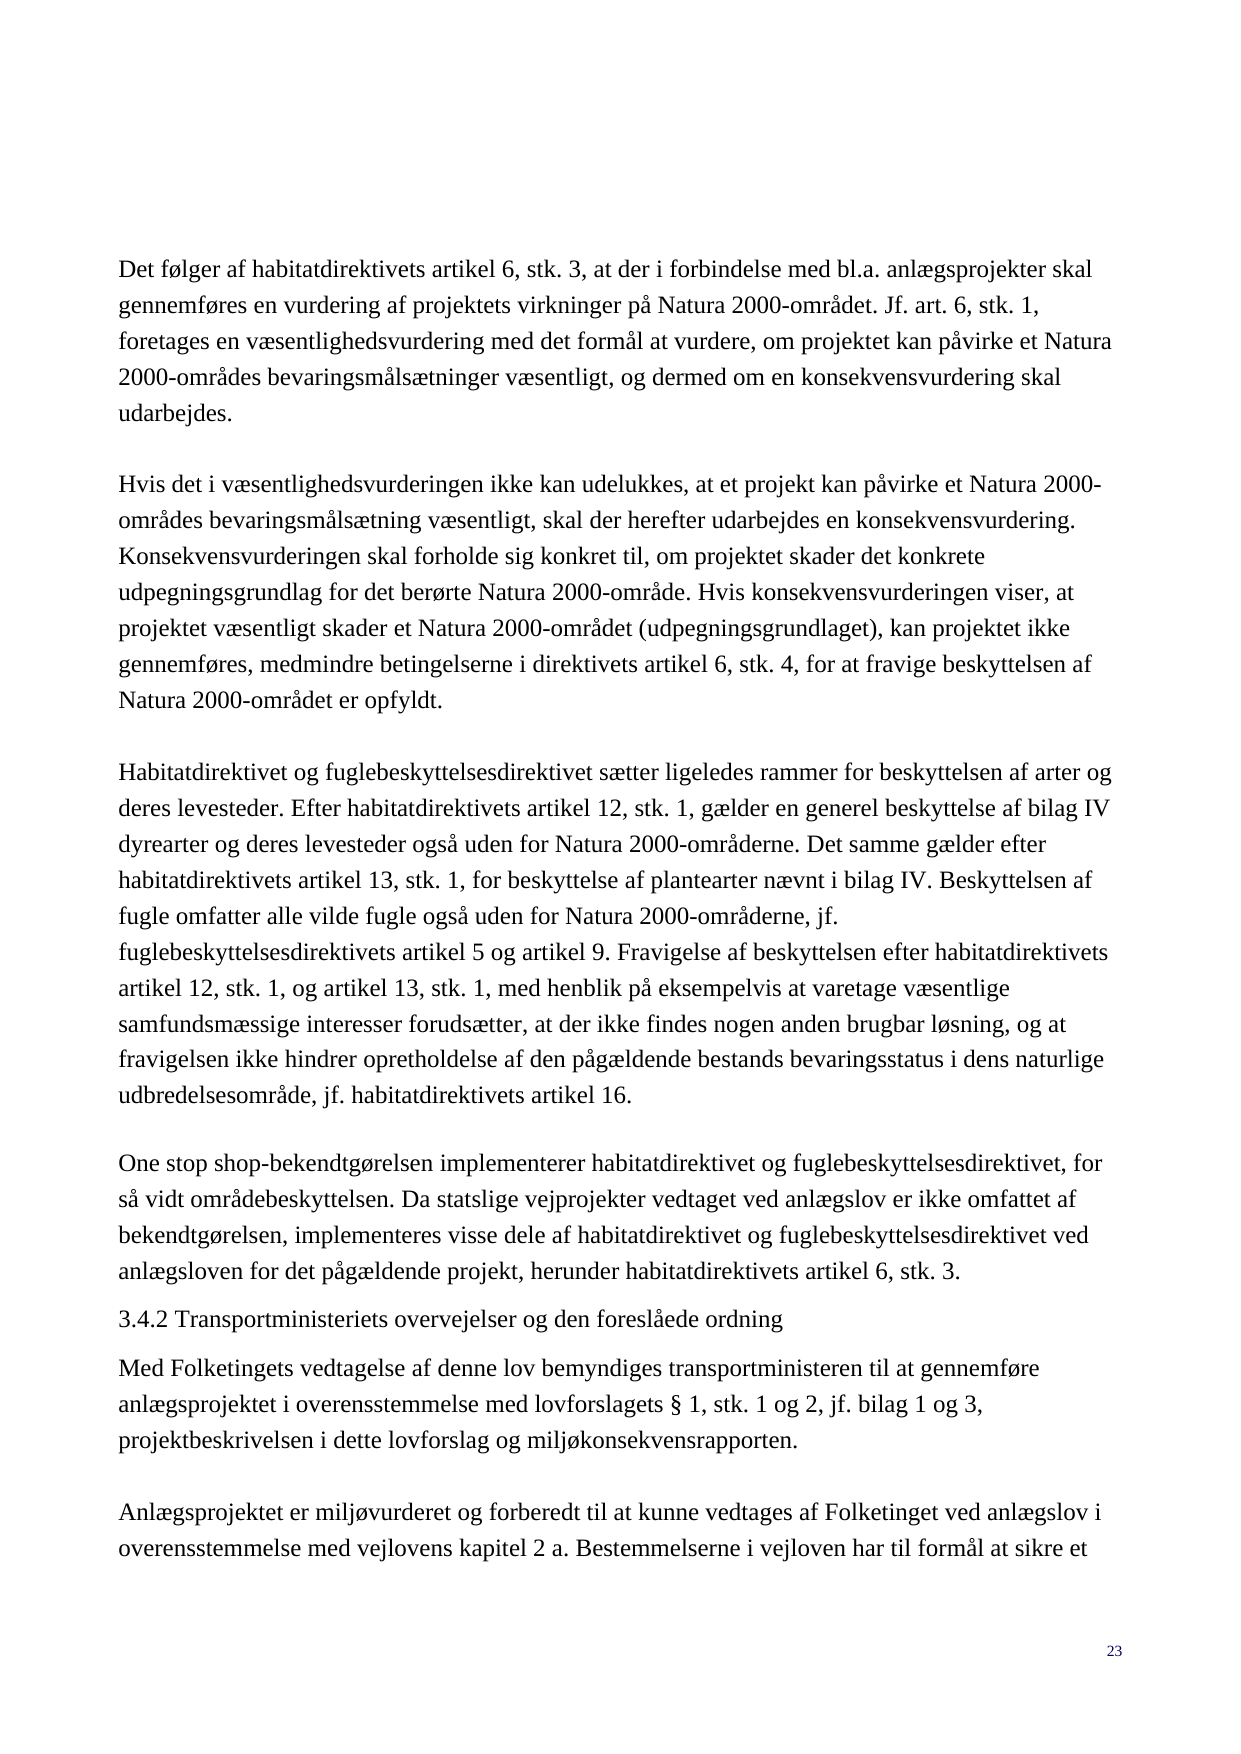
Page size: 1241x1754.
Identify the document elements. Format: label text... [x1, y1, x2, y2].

subtitle 3.4.2 Transportministeriets overvejelser og den foreslåede ordning [118, 1304, 1122, 1333]
text Det følger af habitatdirektivets artikel 6, stk. 3, at der i forbindelse med bl.a. anlægsprojekter skal gennemføres en vurdering af projektets virkninger på Natura 2000-området. Jf. art. 6, stk. 1, foretages en væsentlighedsvurdering med det formål at vurdere, om projektet kan påvirke et Natura 2000-områdes bevaringsmålsætninger væsentligt, og dermed om en konsekvensvurdering skal udarbejdes. [118, 254, 1122, 426]
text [118, 1497, 1122, 1561]
text Med Folketingets vedtagelse af denne lov bemyndiges transportministeren til at gennemføre anlægsprojektet i overensstemmelse med lovforslagets § 1, stk. 1 og 2, jf. bilag 1 og 3, projektbeskrivelsen i dette lovforslag og miljøkonsekvensrapporten. [118, 1353, 1122, 1454]
text One stop shop-bekendtgørelsen implementerer habitatdirektivet og fuglebeskyttelsesdirektivet, for så vidt områdebeskyttelsen. Da statslige vejprojekter vedtaget ved anlægslov er ikke omfattet af bekendtgørelsen, implementeres visse dele af habitatdirektivet og fuglebeskyttelsesdirektivet ved anlægsloven for det pågældende projekt, herunder habitatdirektivets artikel 6, stk. 3. [118, 1148, 1122, 1285]
text Habitatdirektivet og fuglebeskyttelsesdirektivet sætter ligeledes rammer for beskyttelsen af arter og deres levesteder. Efter habitatdirektivets artikel 12, stk. 1, gælder en generel beskyttelse af bilag IV dyrearter og deres levesteder også uden for Natura 2000-områderne. Det samme gælder efter habitatdirektivets artikel 13, stk. 1, for beskyttelse af plantearter nævnt i bilag IV. Beskyttelsen af fugle omfatter alle vilde fugle også uden for Natura 2000-områderne, jf. fuglebeskyttelsesdirektivets artikel 5 og artikel 9. Fravigelse af beskyttelsen efter habitatdirektivets artikel 12, stk. 1, og artikel 13, stk. 1, med henblik på eksempelvis at varetage væsentlige samfundsmæssige interesser forudsætter, at der ikke findes nogen anden brugbar løsning, og at fravigelsen ikke hindrer opretholdelse af den pågældende bestands bevaringsstatus i dens naturlige udbredelsesområde, jf. habitatdirektivets artikel 16. [118, 757, 1122, 1109]
text Hvis det i væsentlighedsvurderingen ikke kan udelukkes, at et projekt kan påvirke et Natura 2000-områdes bevaringsmålsætning væsentligt, skal der herefter udarbejdes en konsekvensvurdering. Konsekvensvurderingen skal forholde sig konkret til, om projektet skader det konkrete udpegningsgrundlag for det berørte Natura 2000-område. Hvis konsekvensvurderingen viser, at projektet væsentligt skader et Natura 2000-området (udpegningsgrundlaget), kan projektet ikke gennemføres, medmindre betingelserne i direktivets artikel 6, stk. 4, for at fravige beskyttelsen af Natura 2000-området er opfyldt. [118, 469, 1122, 714]
